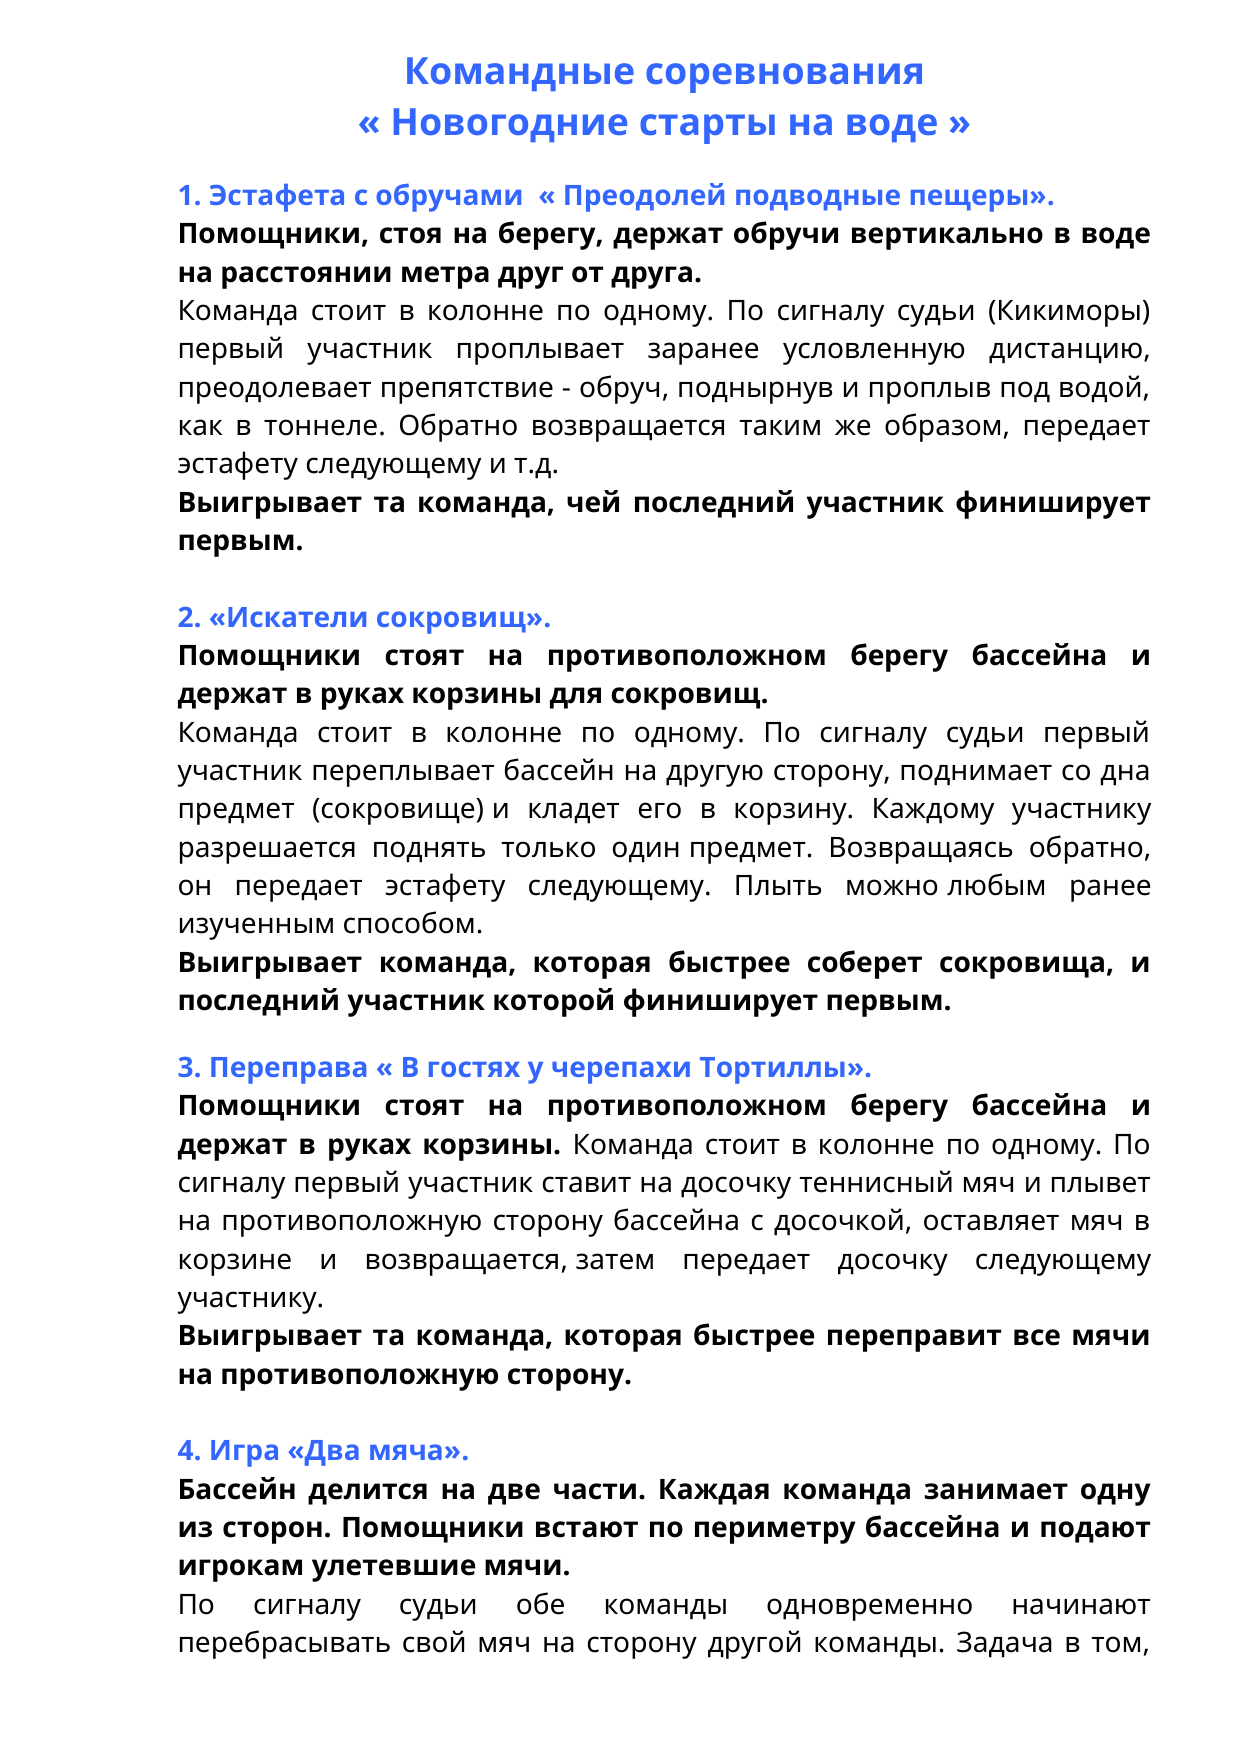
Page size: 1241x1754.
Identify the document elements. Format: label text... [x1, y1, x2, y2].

text Помощники, стоя на берегу, держат обручи вертикально в воде на расстоянии метра друг от друга. [177, 213, 1152, 290]
text Команда стоит в колонне по одному. По сигналу судьи (Кикиморы) первый участник проплывает заранее условленную дистанцию, преодолевает препятствие - обруч, поднырнув и проплыв под водой, как в тоннеле. Обратно возвращается таким же образом, передает эстафету следующему и т.д. [177, 290, 1152, 482]
text Бассейн делится на две части. Каждая команда занимает одну из сторон. Помощники встают по периметру бассейна и подают игрокам улетевшие мячи. [177, 1469, 1152, 1584]
text Помощники стоят на противоположном берегу бассейна и держат в руках корзины. Команда стоит в колонне по одному. По сигналу первый участник ставит на досочку теннисный мяч и плывет на противоположную сторону бассейна с досочкой, оставляет мяч в корзине и возвращается, затем передает досочку следующему участнику. [177, 1086, 1152, 1316]
text Помощники стоят на противоположном берегу бассейна и держат в руках корзины для сокровищ. [177, 635, 1152, 712]
text 3. Переправа « В гостях у черепахи Тортиллы». [177, 1047, 1152, 1086]
text 2. «Искатели сокровищ». [177, 597, 1152, 635]
text Командные соревнования [177, 44, 1152, 95]
text 4. Игра «Два мяча». [177, 1431, 1152, 1469]
text Команда стоит в колонне по одному. По сигналу судьи первый участник переплывает бассейн на другую сторону, поднимает со дна предмет (сокровище) и кладет его в корзину. Каждому участнику разрешается поднять только один предмет. Возвращаясь обратно, он передает эстафету следующему. Плыть можно любым ранее изученным способом. [177, 712, 1152, 942]
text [177, 1584, 1152, 1661]
text Выигрывает та команда, которая быстрее переправит все мячи на противоположную сторону. [177, 1316, 1152, 1392]
text « Новогодние старты на воде » [177, 95, 1152, 146]
text Выигрывает команда, которая быстрее соберет сокровища, и последний участник которой финиширует первым. [177, 942, 1152, 1018]
text 1. Эстафета с обручами « Преодолей подводные пещеры». [177, 175, 1152, 213]
text Выигрывает та команда, чей последний участник финиширует первым. [177, 482, 1152, 558]
